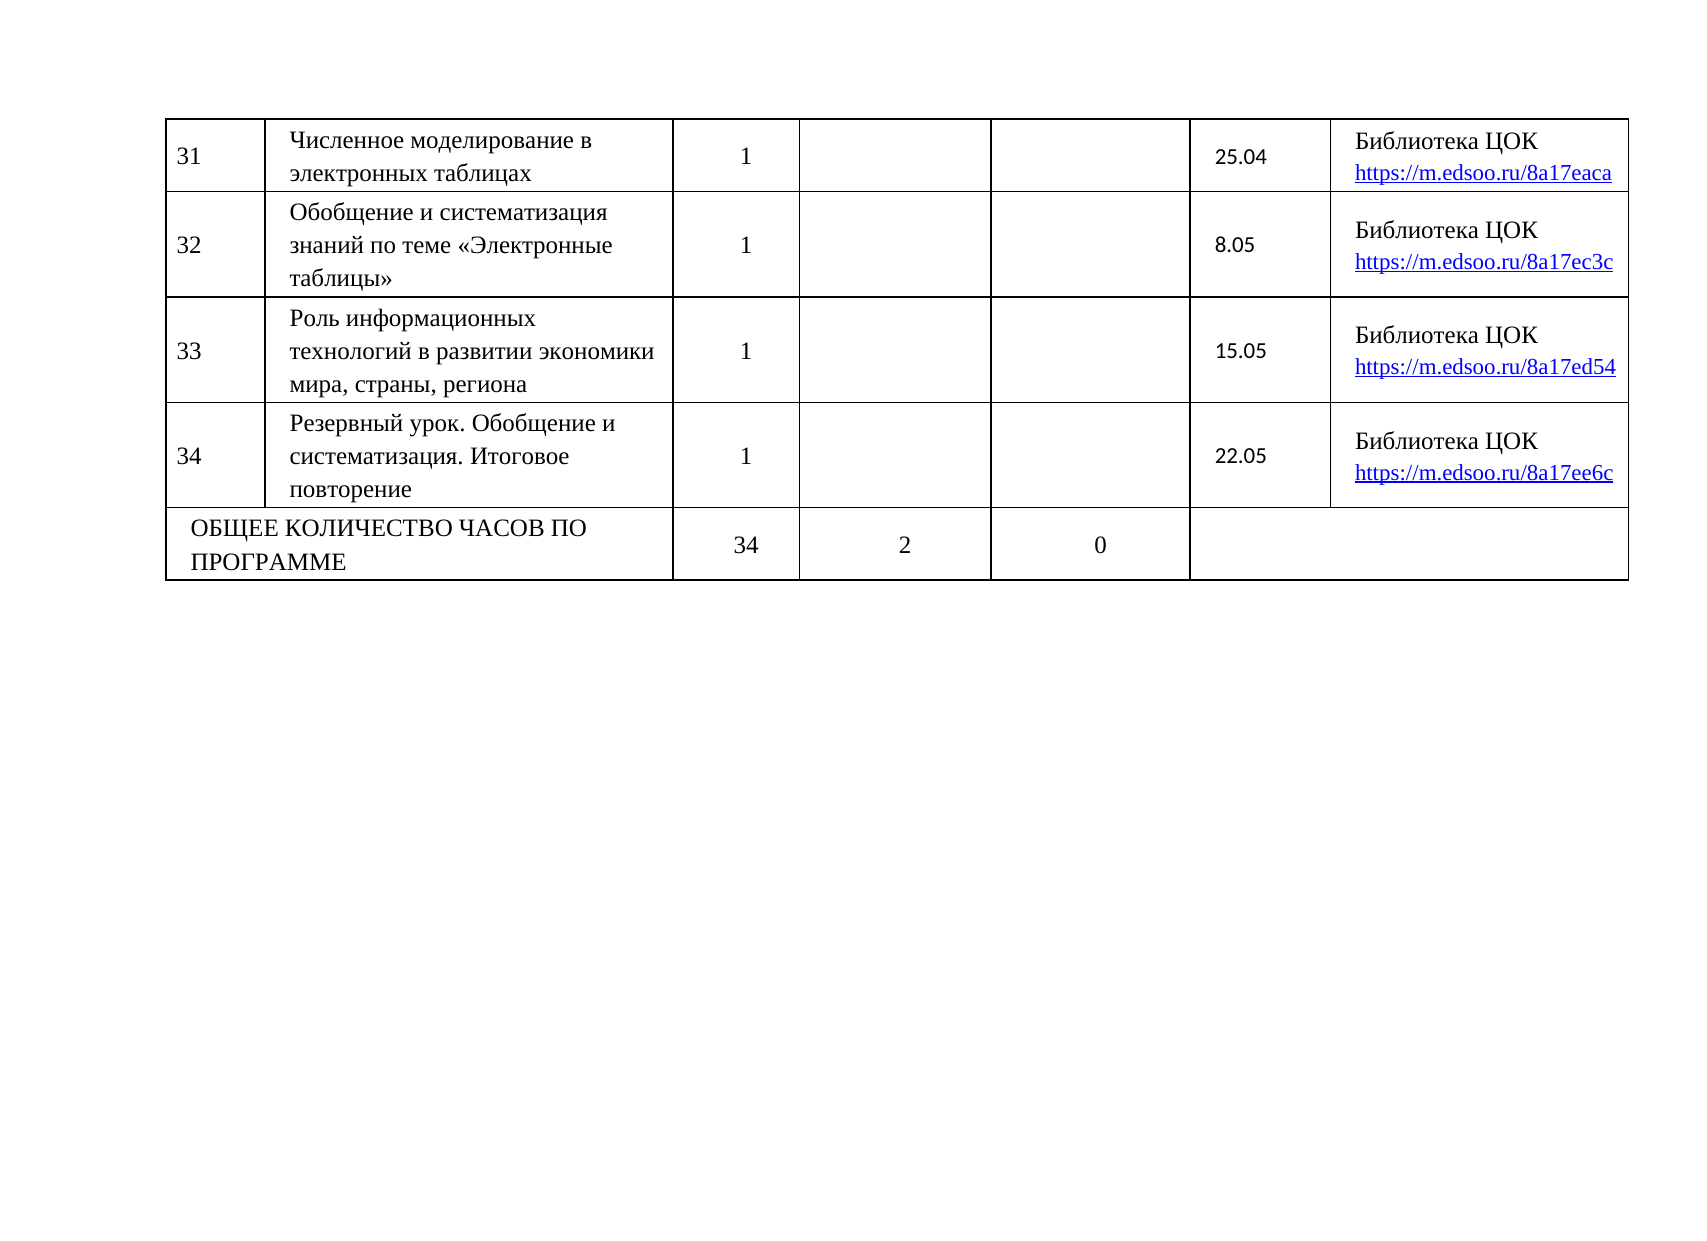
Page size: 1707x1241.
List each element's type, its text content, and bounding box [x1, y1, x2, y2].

table_cell [992, 298, 1189, 401]
table_cell Резервный урок. Обобщение и систематизация. Итоговое повторение [266, 403, 672, 507]
table_cell [992, 120, 1189, 191]
table_cell [800, 192, 990, 296]
table_cell 0 [992, 508, 1189, 579]
table_cell 22.05 [1191, 403, 1330, 507]
table_cell Библиотека ЦОК https://m.edsoo.ru/8a17ec3c [1331, 192, 1628, 296]
table_cell Библиотека ЦОК https://m.edsoo.ru/8a17eaca [1331, 120, 1628, 191]
table_cell 8.05 [1191, 192, 1330, 296]
table_cell 34 [167, 403, 264, 507]
table_cell 1 [674, 120, 799, 191]
table_cell ОБЩЕЕ КОЛИЧЕСТВО ЧАСОВ ПО ПРОГРАММЕ [167, 508, 672, 579]
table_cell 2 [800, 508, 990, 579]
table_cell 1 [674, 403, 799, 507]
table_cell [992, 403, 1189, 507]
table_cell 33 [167, 298, 264, 401]
table_cell Библиотека ЦОК https://m.edsoo.ru/8a17ee6c [1331, 403, 1628, 507]
table_cell [800, 403, 990, 507]
table_cell [800, 298, 990, 401]
table_cell Численное моделирование в электронных таблицах [266, 120, 672, 191]
table_cell 1 [674, 298, 799, 401]
table_cell Роль информационных технологий в развитии экономики мира, страны, региона [266, 298, 672, 401]
table_cell [992, 192, 1189, 296]
table_cell 25.04 [1191, 120, 1330, 191]
table_cell 32 [167, 192, 264, 296]
table_cell 34 [674, 508, 799, 579]
table_cell 1 [674, 192, 799, 296]
table_cell [1191, 508, 1628, 579]
table_cell Библиотека ЦОК https://m.edsoo.ru/8a17ed54 [1331, 298, 1628, 401]
table_cell 31 [167, 120, 264, 191]
table_cell Обобщение и систематизация знаний по теме «Электронные таблицы» [266, 192, 672, 296]
table_cell [800, 120, 990, 191]
table_cell 15.05 [1191, 298, 1330, 401]
